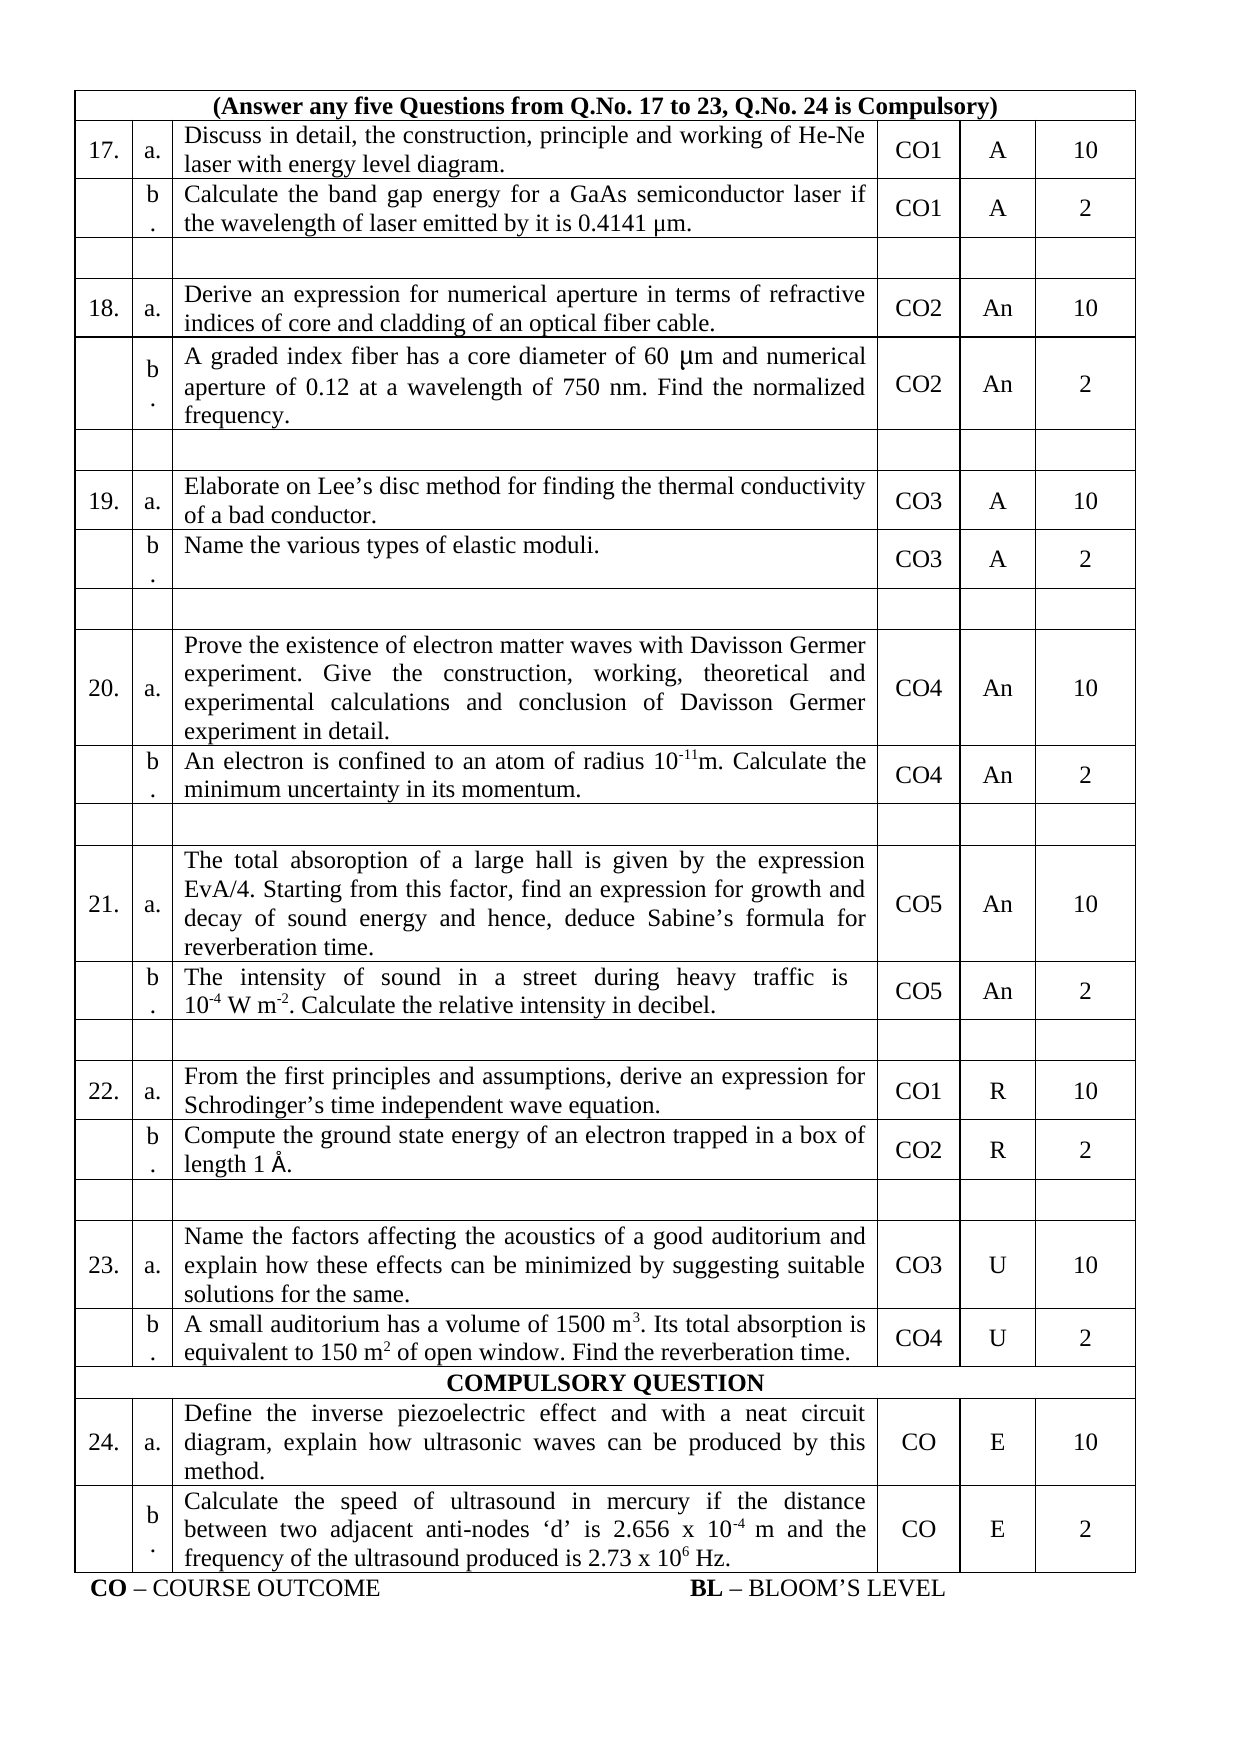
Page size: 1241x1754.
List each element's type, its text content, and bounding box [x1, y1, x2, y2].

table_cell [76, 589, 132, 629]
table_cell [1036, 1020, 1135, 1060]
table_cell [1036, 804, 1135, 844]
table_cell [878, 804, 959, 844]
table_cell E [961, 1399, 1035, 1485]
table_cell Derive an expression for numerical aperture in terms of refractive indices of core and cladding of an optical fiber cable. [173, 279, 877, 336]
table_cell [173, 430, 877, 470]
table_cell [1036, 589, 1135, 629]
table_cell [76, 91, 1135, 119]
table_cell a. [133, 121, 172, 178]
table_cell CO4 [878, 630, 959, 745]
table_cell 21. [76, 846, 132, 961]
table_cell [76, 962, 132, 1019]
table_cell a. [133, 1221, 172, 1308]
table_cell CO [878, 1486, 959, 1572]
table_cell [76, 746, 132, 803]
table_cell 2 [1036, 530, 1135, 587]
table_cell a. [133, 846, 172, 961]
table_cell 10 [1036, 846, 1135, 961]
table_cell An [961, 338, 1035, 429]
table_cell [961, 238, 1035, 278]
table_cell 10 [1036, 630, 1135, 745]
table_cell The total absoroption of a large hall is given by the expression EvA/4. Starting from this factor, find an expression for growth and decay of sound energy and hence, deduce Sabine’s formula for reverberation time. [173, 846, 877, 961]
table_cell 2 [1036, 746, 1135, 803]
table_cell 17. [76, 121, 132, 178]
table_cell CO4 [878, 1309, 959, 1366]
table_cell A [961, 471, 1035, 529]
table_cell a. [133, 471, 172, 529]
table_cell An [961, 279, 1035, 336]
table_cell An [961, 746, 1035, 803]
table_cell [878, 1020, 959, 1060]
table_cell 24. [76, 1399, 132, 1485]
table_cell [961, 430, 1035, 470]
table_cell [76, 1486, 132, 1572]
table_cell 2 [1036, 179, 1135, 237]
table_cell 18. [76, 279, 132, 336]
table_cell [133, 589, 172, 629]
table_cell 22. [76, 1061, 132, 1119]
table_cell [133, 804, 172, 844]
table_cell [173, 1180, 877, 1220]
table_cell Define the inverse piezoelectric effect and with a neat circuit diagram, explain how ultrasonic waves can be produced by this method. [173, 1399, 877, 1485]
table_cell A [961, 179, 1035, 237]
table_cell b. [133, 338, 172, 429]
table_cell [133, 1180, 172, 1220]
table_cell 10 [1036, 121, 1135, 178]
table_cell An [961, 846, 1035, 961]
table_cell 10 [1036, 1221, 1135, 1308]
table_cell 2 [1036, 338, 1135, 429]
table_cell 19. [76, 471, 132, 529]
table_cell 10 [1036, 1399, 1135, 1485]
table_cell R [961, 1120, 1035, 1179]
table_cell Name the various types of elastic moduli. [173, 530, 877, 587]
table_cell A [961, 530, 1035, 587]
table_cell 20. [76, 630, 132, 745]
table_cell [76, 1020, 132, 1060]
table_cell [878, 589, 959, 629]
table_cell 10 [1036, 279, 1135, 336]
table_cell CO5 [878, 962, 959, 1019]
table_cell COMPULSORY QUESTION [76, 1367, 1135, 1397]
table_cell CO4 [878, 746, 959, 803]
table_cell [878, 1180, 959, 1220]
table_cell CO2 [878, 1120, 959, 1179]
table_cell E [961, 1486, 1035, 1572]
table_cell [76, 338, 132, 429]
table_cell From the first principles and assumptions, derive an expression for Schrodinger’s time independent wave equation. [173, 1061, 877, 1119]
table_cell [76, 179, 132, 237]
table_cell CO3 [878, 471, 959, 529]
table_cell CO1 [878, 179, 959, 237]
table_cell a. [133, 1061, 172, 1119]
table_cell A [961, 121, 1035, 178]
table_cell CO5 [878, 846, 959, 961]
table_cell [173, 238, 877, 278]
table_cell [173, 589, 877, 629]
table_cell An [961, 630, 1035, 745]
table_cell [961, 804, 1035, 844]
text CO – COURSE OUTCOME BL – BLOOM’S LEVEL [90, 1573, 1150, 1602]
table_cell [76, 1120, 132, 1179]
table_cell 2 [1036, 1486, 1135, 1572]
table_cell A graded index fiber has a core diameter of 60 μm and numerical aperture of 0.12 at a wavelength of 750 nm. Find the normalized frequency. [173, 338, 877, 429]
table_cell 10 [1036, 471, 1135, 529]
table_cell b. [133, 530, 172, 587]
table_cell [961, 589, 1035, 629]
table_cell [961, 1020, 1035, 1060]
table_cell [133, 238, 172, 278]
table_cell [76, 430, 132, 470]
table_cell CO [878, 1399, 959, 1485]
table_cell [76, 804, 132, 844]
table_cell [173, 1020, 877, 1060]
table_cell [961, 1180, 1035, 1220]
table_cell a. [133, 1399, 172, 1485]
table_cell CO2 [878, 279, 959, 336]
table_cell b. [133, 1309, 172, 1366]
table_cell Discuss in detail, the construction, principle and working of He-Ne laser with energy level diagram. [173, 121, 877, 178]
table_cell CO1 [878, 121, 959, 178]
table_cell Calculate the speed of ultrasound in mercury if the distance between two adjacent anti-nodes ‘d’ is 2.656 x 10-4 m and the frequency of the ultrasound produced is 2.73 x 106 Hz. [173, 1486, 877, 1572]
table_cell 2 [1036, 1309, 1135, 1366]
table_cell Compute the ground state energy of an electron trapped in a box of length 1 Å. [173, 1120, 877, 1179]
table_cell CO3 [878, 530, 959, 587]
table_cell R [961, 1061, 1035, 1119]
table_cell An [961, 962, 1035, 1019]
table_cell b. [133, 1120, 172, 1179]
table_cell [878, 430, 959, 470]
table_cell [1036, 1180, 1135, 1220]
table_cell 10 [1036, 1061, 1135, 1119]
table_cell U [961, 1221, 1035, 1308]
table_cell Elaborate on Lee’s disc method for finding the thermal conductivity of a bad conductor. [173, 471, 877, 529]
table_cell [76, 1180, 132, 1220]
table_cell [76, 530, 132, 587]
table_cell a. [133, 279, 172, 336]
table_cell [1036, 238, 1135, 278]
table_cell 2 [1036, 1120, 1135, 1179]
table_cell b. [133, 1486, 172, 1572]
table_cell CO2 [878, 338, 959, 429]
table_cell [133, 430, 172, 470]
table_cell b. [133, 962, 172, 1019]
table_cell Calculate the band gap energy for a GaAs semiconductor laser if the wavelength of laser emitted by it is 0.4141 μm. [173, 179, 877, 237]
table_cell b. [133, 179, 172, 237]
table_cell 2 [1036, 962, 1135, 1019]
table_cell 23. [76, 1221, 132, 1308]
table_cell [1036, 430, 1135, 470]
table_cell U [961, 1309, 1035, 1366]
table_cell [76, 1309, 132, 1366]
table_cell CO3 [878, 1221, 959, 1308]
table_cell Name the factors affecting the acoustics of a good auditorium and explain how these effects can be minimized by suggesting suitable solutions for the same. [173, 1221, 877, 1308]
table_cell CO1 [878, 1061, 959, 1119]
table_cell [133, 1020, 172, 1060]
table_cell A small auditorium has a volume of 1500 m3. Its total absorption is equivalent to 150 m2 of open window. Find the reverberation time. [173, 1309, 877, 1366]
table_cell [878, 238, 959, 278]
table_cell [76, 238, 132, 278]
table_cell [173, 804, 877, 844]
table_cell b. [133, 746, 172, 803]
table_cell An electron is confined to an atom of radius 10-11m. Calculate the minimum uncertainty in its momentum. [173, 746, 877, 803]
table_cell The intensity of sound in a street during heavy traffic is 10-4 W m-2. Calculate the relative intensity in decibel. [173, 962, 877, 1019]
table_cell Prove the existence of electron matter waves with Davisson Germer experiment. Give the construction, working, theoretical and experimental calculations and conclusion of Davisson Germer experiment in detail. [173, 630, 877, 745]
table_cell a. [133, 630, 172, 745]
